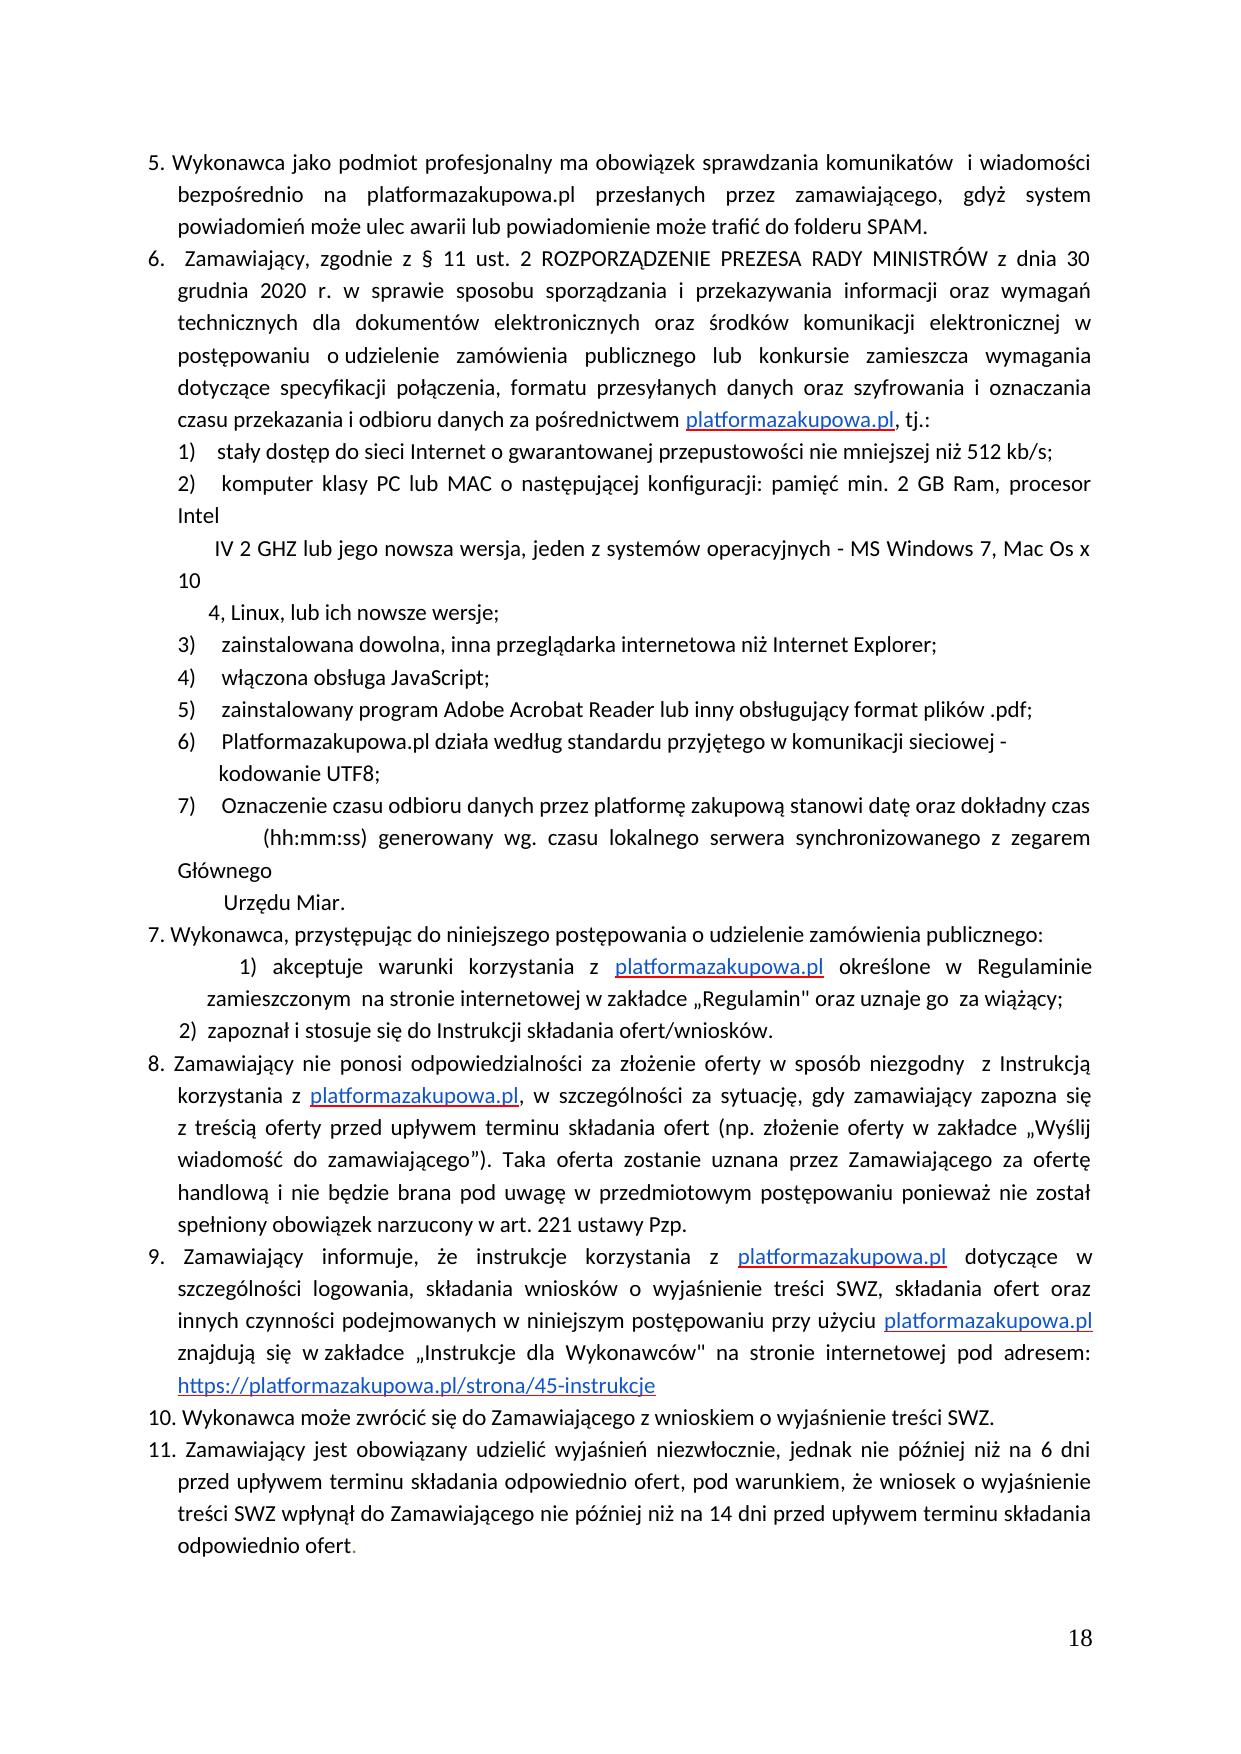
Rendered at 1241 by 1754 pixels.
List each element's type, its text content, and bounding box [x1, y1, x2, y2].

text 10. Wykonawca może zwrócić się do Zamawiającego z wnioskiem o wyjaśnienie treści SWZ. [148, 1403, 1093, 1431]
text 7. Wykonawca, przystępując do niniejszego postępowania o udzielenie zamówienia publicznego: [148, 920, 1093, 948]
list włączona obsługa JavaScript; [177, 663, 1093, 691]
text 9. Zamawiający informuje, że instrukcje korzystania z platformazakupowa.pl dotyczące w szczególności logowania, składania wniosków o wyjaśnienie treści SWZ, składania ofert oraz innych czynności podejmowanych w niniejszym postępowaniu przy użyciu platformazakupowa.pl znajdują się w zakładce „Instrukcje dla Wykonawców" na stronie internetowej pod adresem: https://platformazakupowa.pl/strona/45-instrukcje [148, 1242, 1093, 1399]
list Platformazakupowa.pl działa według standardu przyjętego w komunikacji sieciowej - [177, 727, 1093, 755]
text 4, Linux, lub ich nowsze wersje; [177, 598, 1093, 626]
list zainstalowana dowolna, inna przeglądarka internetowa niż Internet Explorer; [162, 630, 1093, 658]
text 1) akceptuje warunki korzystania z platformazakupowa.pl określone w Regulaminie zamieszczonym na stronie internetowej w zakładce „Regulamin" oraz uznaje go za wiążący; [148, 952, 1093, 1012]
text 6. Zamawiający, zgodnie z § 11 ust. 2 ROZPORZĄDZENIE PREZESA RADY MINISTRÓW z dnia 30 grudnia 2020 r. w sprawie sposobu sporządzania i przekazywania informacji oraz wymagań technicznych dla dokumentów elektronicznych oraz środków komunikacji elektronicznej w postępowaniu o udzielenie zamówienia publicznego lub konkursie zamieszcza wymagania dotyczące specyfikacji połączenia, formatu przesyłanych danych oraz szyfrowania i oznaczania czasu przekazania i odbioru danych za pośrednictwem platformazakupowa.pl, tj.: [148, 244, 1093, 433]
text 2) zapoznał i stosuje się do Instrukcji składania ofert/wniosków. [148, 1017, 1093, 1045]
text (hh:mm:ss) generowany wg. czasu lokalnego serwera synchronizowanego z zegarem Głównego [177, 823, 1093, 884]
text 5. Wykonawca jako podmiot profesjonalny ma obowiązek sprawdzania komunikatów i wiadomości bezpośrednio na platformazakupowa.pl przesłanych przez zamawiającego, gdyż system powiadomień może ulec awarii lub powiadomienie może trafić do folderu SPAM. [148, 148, 1093, 240]
text Urzędu Miar. [177, 888, 1093, 916]
list Oznaczenie czasu odbioru danych przez platformę zakupową stanowi datę oraz dokładny czas [177, 791, 1093, 819]
text kodowanie UTF8; [177, 759, 1093, 787]
text IV 2 GHZ lub jego nowsza wersja, jeden z systemów operacyjnych - MS Windows 7, Mac Os x 10 [177, 534, 1093, 594]
list zainstalowany program Adobe Acrobat Reader lub inny obsługujący format plików .pdf; [177, 695, 1093, 723]
list komputer klasy PC lub MAC o następującej konfiguracji: pamięć min. 2 GB Ram, procesor Intel [177, 469, 1093, 530]
list stały dostęp do sieci Internet o gwarantowanej przepustowości nie mniejszej niż 512 kb/s; [177, 437, 1093, 465]
text 11. Zamawiający jest obowiązany udzielić wyjaśnień niezwłocznie, jednak nie później niż na 6 dni przed upływem terminu składania odpowiednio ofert, pod warunkiem, że wniosek o wyjaśnienie treści SWZ wpłynął do Zamawiającego nie później niż na 14 dni przed upływem terminu składania odpowiednio ofert. [148, 1435, 1093, 1560]
text 8. Zamawiający nie ponosi odpowiedzialności za złożenie oferty w sposób niezgodny z Instrukcją korzystania z platformazakupowa.pl, w szczególności za sytuację, gdy zamawiający zapozna się z treścią oferty przed upływem terminu składania ofert (np. złożenie oferty w zakładce „Wyślij wiadomość do zamawiającego”). Taka oferta zostanie uznana przez Zamawiającego za ofertę handlową i nie będzie brana pod uwagę w przedmiotowym postępowaniu ponieważ nie został spełniony obowiązek narzucony w art. 221 ustawy Pzp. [148, 1049, 1093, 1238]
